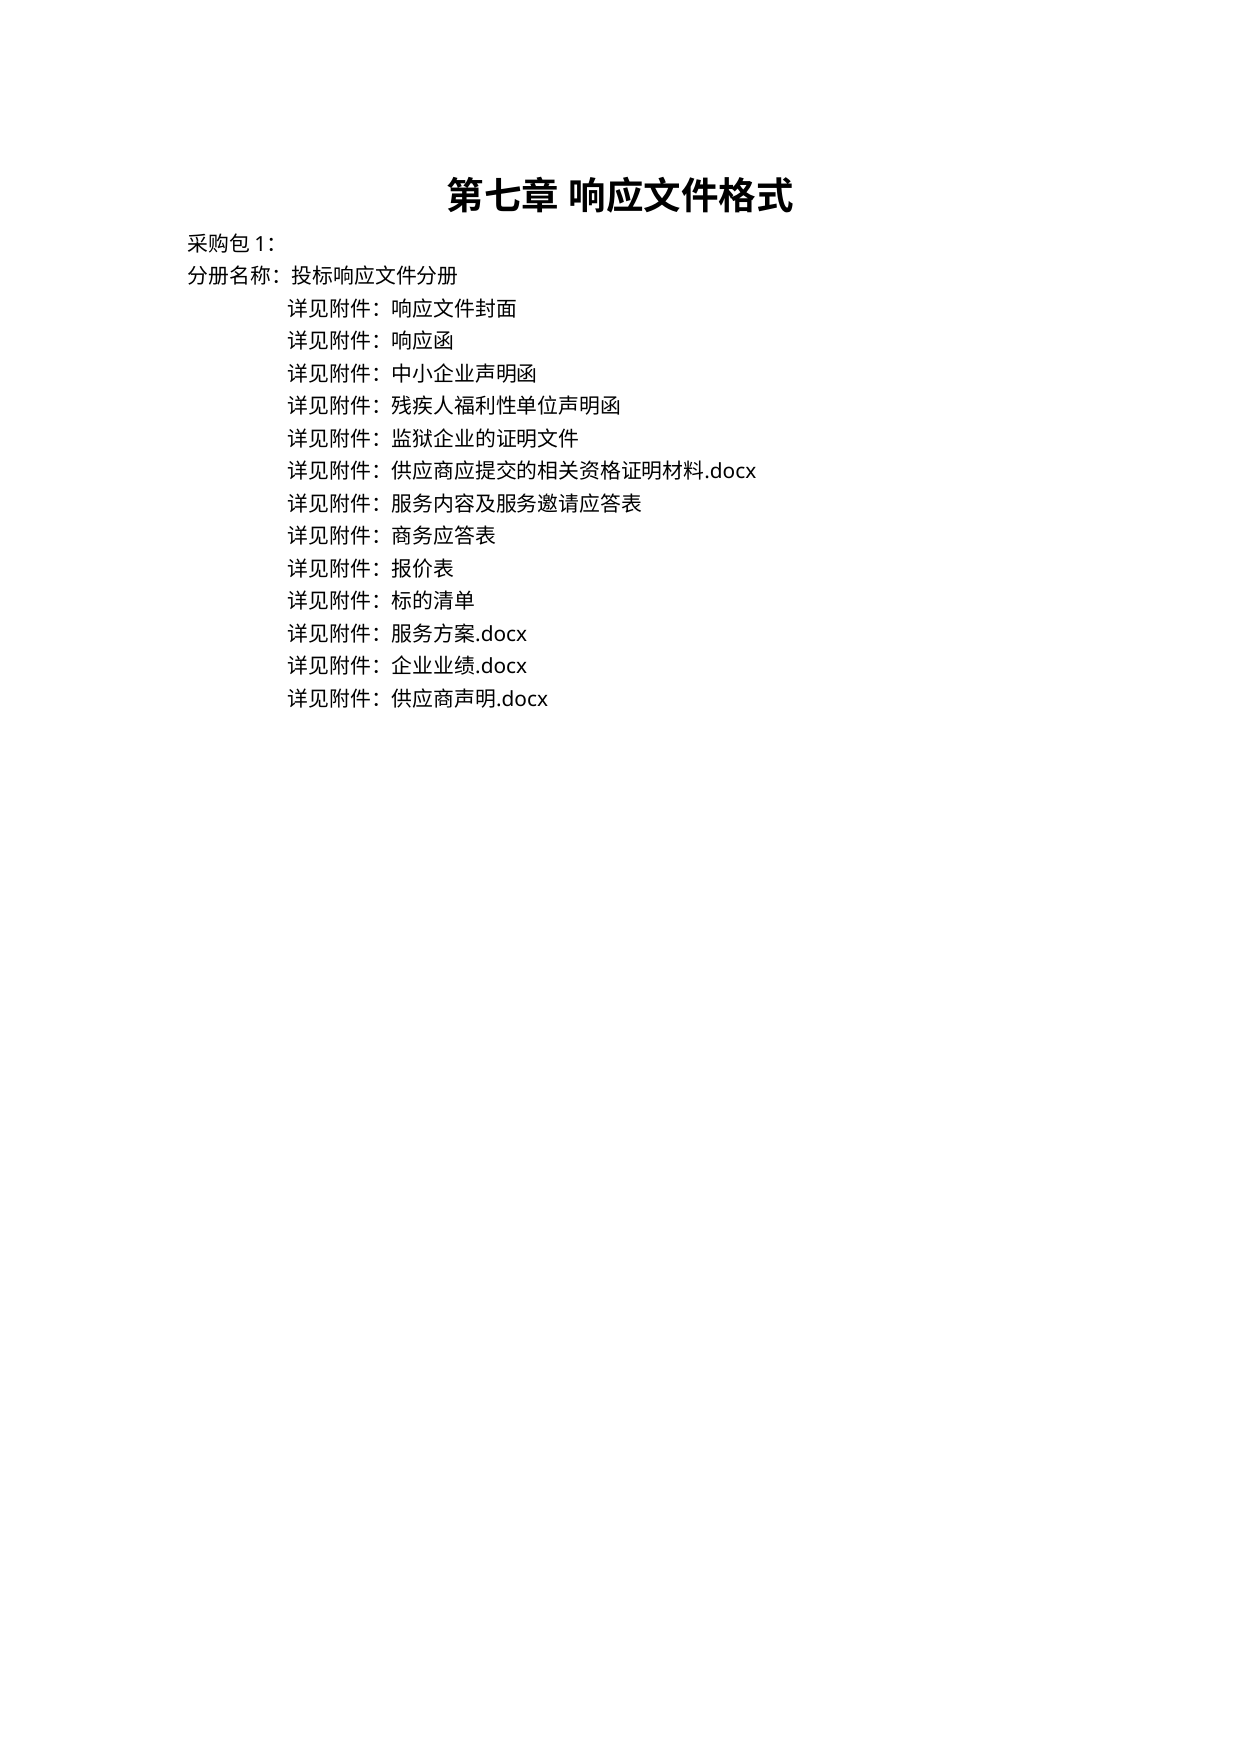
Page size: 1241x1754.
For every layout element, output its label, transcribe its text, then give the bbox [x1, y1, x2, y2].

text 详见附件：服务内容及服务邀请应答表 [187, 487, 1053, 519]
text 详见附件：商务应答表 [187, 519, 1053, 552]
text 采购包1： [187, 227, 1053, 259]
text 详见附件：报价表 [187, 552, 1053, 584]
text 详见附件：企业业绩.docx [187, 649, 1053, 682]
text 详见附件：供应商应提交的相关资格证明材料.docx [187, 454, 1053, 487]
text 详见附件：响应函 [187, 324, 1053, 357]
text 详见附件：供应商声明.docx [187, 682, 1053, 714]
text 详见附件：残疾人福利性单位声明函 [187, 389, 1053, 422]
text 第七章 响应文件格式 [187, 162, 1053, 227]
text 详见附件：服务方案.docx [187, 617, 1053, 649]
text 详见附件：监狱企业的证明文件 [187, 422, 1053, 454]
text 详见附件：中小企业声明函 [187, 357, 1053, 389]
text 详见附件：响应文件封面 [187, 292, 1053, 324]
text 分册名称：投标响应文件分册 [187, 259, 1053, 292]
text 详见附件：标的清单 [187, 584, 1053, 617]
